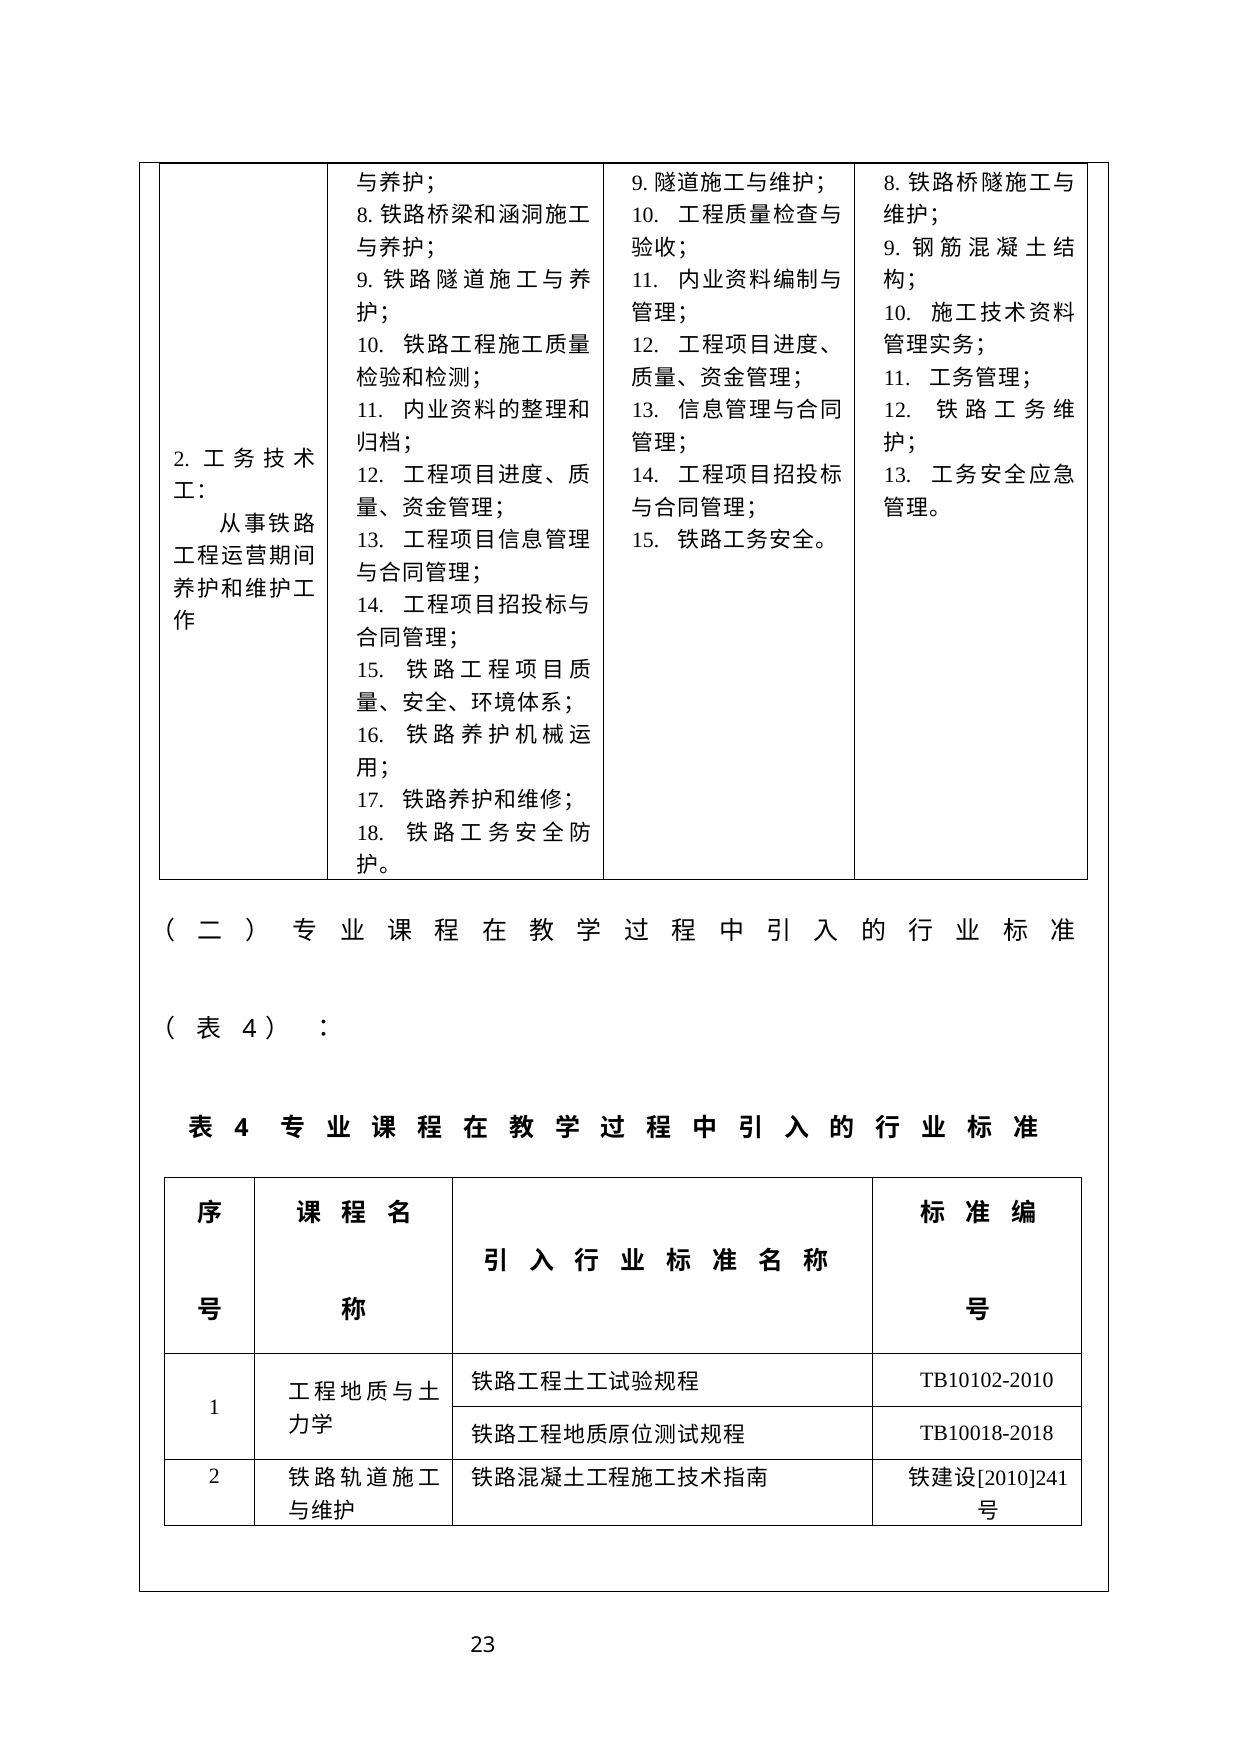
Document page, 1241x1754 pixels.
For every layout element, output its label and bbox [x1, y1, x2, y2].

table_header [140, 163, 1108, 1591]
